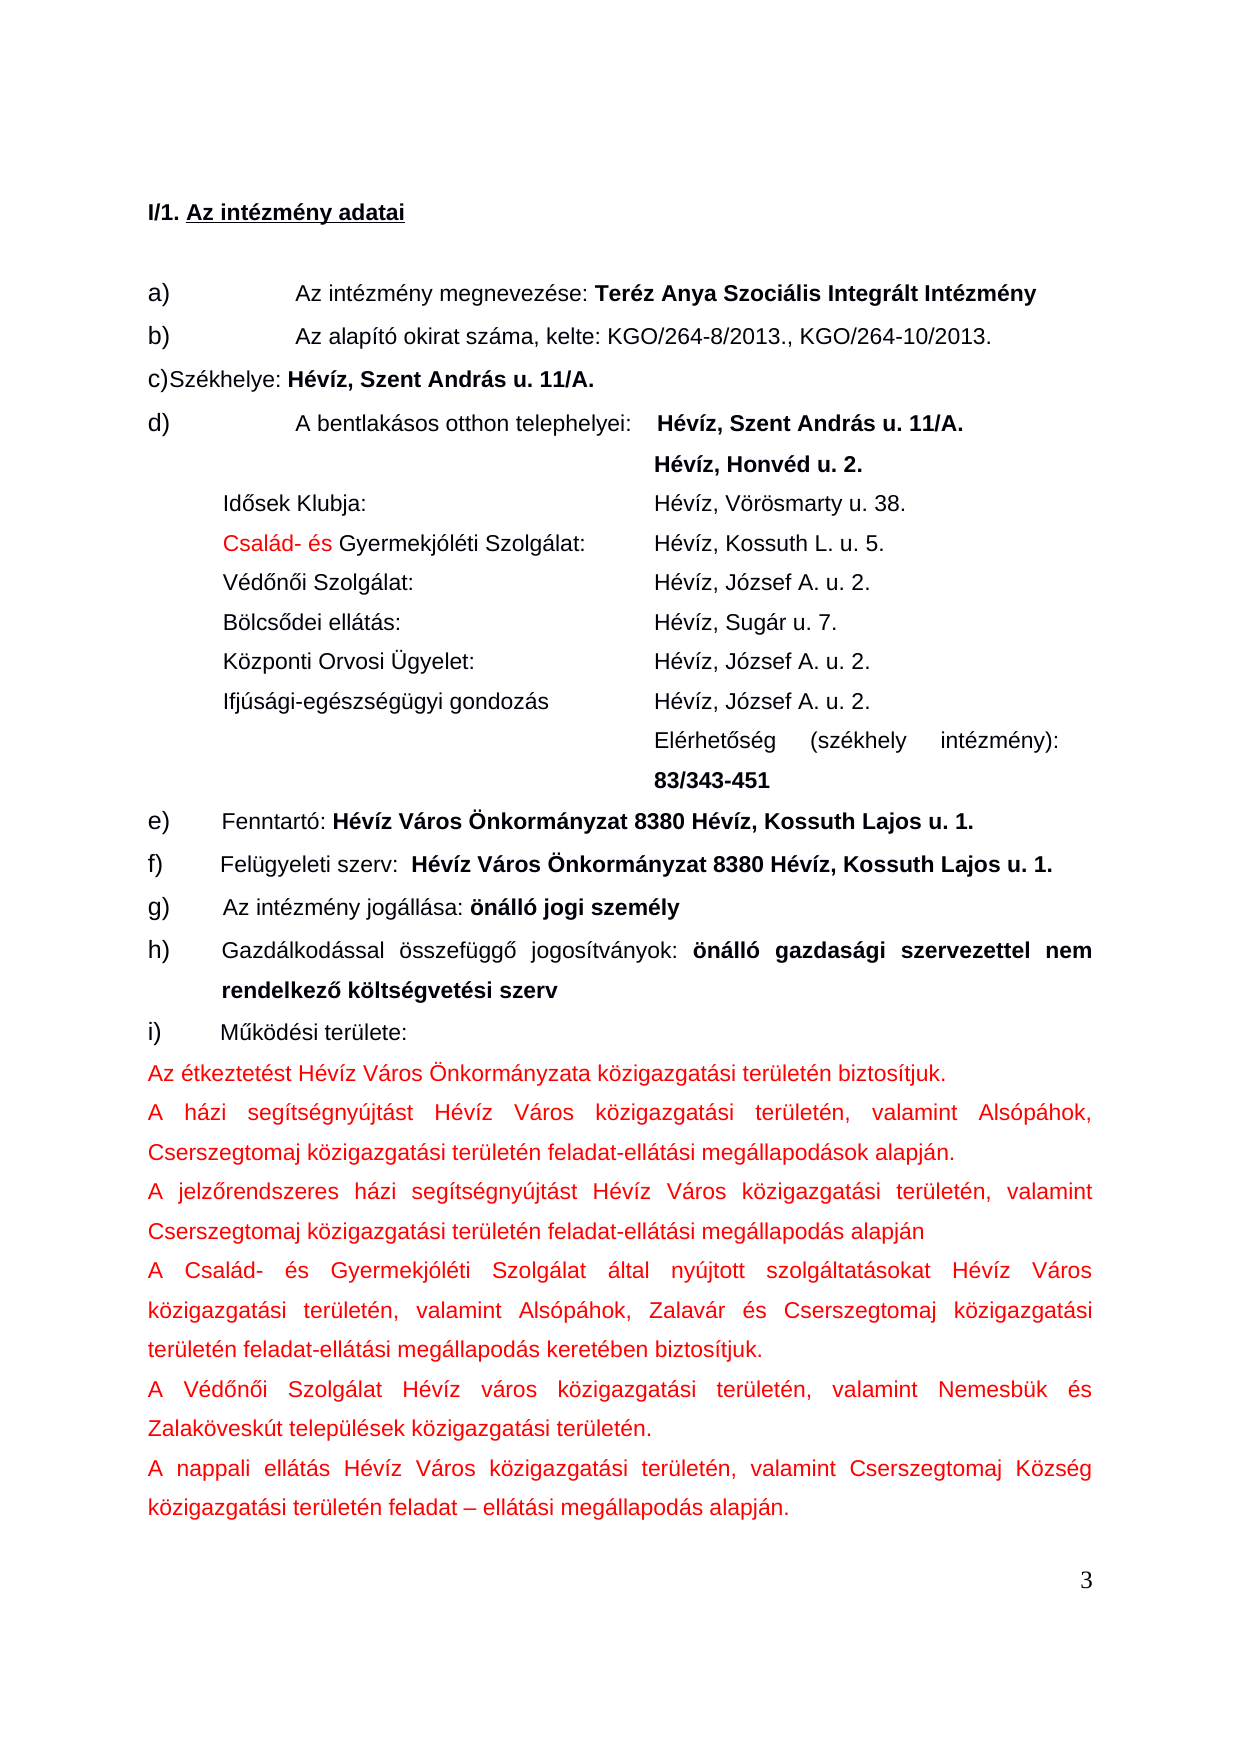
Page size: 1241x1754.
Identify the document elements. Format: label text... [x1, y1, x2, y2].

text A Védőnői Szolgálat Hévíz város közigazgatási területén, valamint Nemesbük és Zalaköveskút települések közigazgatási területén. [148, 1376, 1093, 1442]
list Az alapító okirat száma, kelte: KGO/264-8/2013., KGO/264-10/2013. [148, 321, 1093, 350]
text Elérhetőség (székhely intézmény): 83/343-451 [169, 727, 1093, 793]
list Fenntartó: Hévíz Város Önkormányzat 8380 Hévíz, Kossuth Lajos u. 1. [148, 806, 1093, 835]
list Működési területe: [148, 1017, 1093, 1046]
text I/1. Az intézmény adatai [148, 199, 1093, 226]
text A jelzőrendszeres házi segítségnyújtást Hévíz Város közigazgatási területén, valamint Cserszegtomaj közigazgatási területén feladat-ellátási megállapodás alapján [148, 1178, 1093, 1244]
text Bölcsődei ellátás: Hévíz, Sugár u. 7. [148, 609, 1093, 635]
text Hévíz, Honvéd u. 2. [516, 451, 1093, 477]
list Székhelye: Hévíz, Szent András u. 11/A. [148, 364, 1093, 393]
text A Család- és Gyermekjóléti Szolgálat által nyújtott szolgáltatásokat Hévíz Város közigazgatási területén, valamint Alsópáhok, Zalavár és Cserszegtomaj közigazgatási területén feladat-ellátási megállapodás keretében biztosítjuk. [148, 1257, 1093, 1363]
list A bentlakásos otthon telephelyei: Hévíz, Szent András u. 11/A. [148, 408, 1093, 436]
list Az intézmény megnevezése: Teréz Anya Szociális Integrált Intézmény [148, 278, 1093, 307]
list Gazdálkodással összefüggő jogosítványok: önálló gazdasági szervezettel nem rendelkező költségvetési szerv [148, 935, 1093, 1004]
list Felügyeleti szerv: Hévíz Város Önkormányzat 8380 Hévíz, Kossuth Lajos u. 1. [148, 849, 1093, 878]
text Család- és Gyermekjóléti Szolgálat: Hévíz, Kossuth L. u. 5. [148, 530, 1093, 556]
text A nappali ellátás Hévíz Város közigazgatási területén, valamint Cserszegtomaj Község közigazgatási területén feladat – ellátási megállapodás alapján. [148, 1455, 1093, 1521]
list Az intézmény jogállása: önálló jogi személy [148, 892, 1093, 921]
text Ifjúsági-egészségügyi gondozás Hévíz, József A. u. 2. [148, 688, 1093, 714]
text Védőnői Szolgálat: Hévíz, József A. u. 2. [148, 569, 1093, 596]
text Központi Orvosi Ügyelet: Hévíz, József A. u. 2. [148, 648, 1093, 674]
text Idősek Klubja: Hévíz, Vörösmarty u. 38. [148, 490, 1093, 517]
text Az étkeztetést Hévíz Város Önkormányzata közigazgatási területén biztosítjuk. [148, 1060, 1093, 1086]
text A házi segítségnyújtást Hévíz Város közigazgatási területén, valamint Alsópáhok, Cserszegtomaj közigazgatási területén feladat-ellátási megállapodások alapján. [148, 1099, 1093, 1165]
